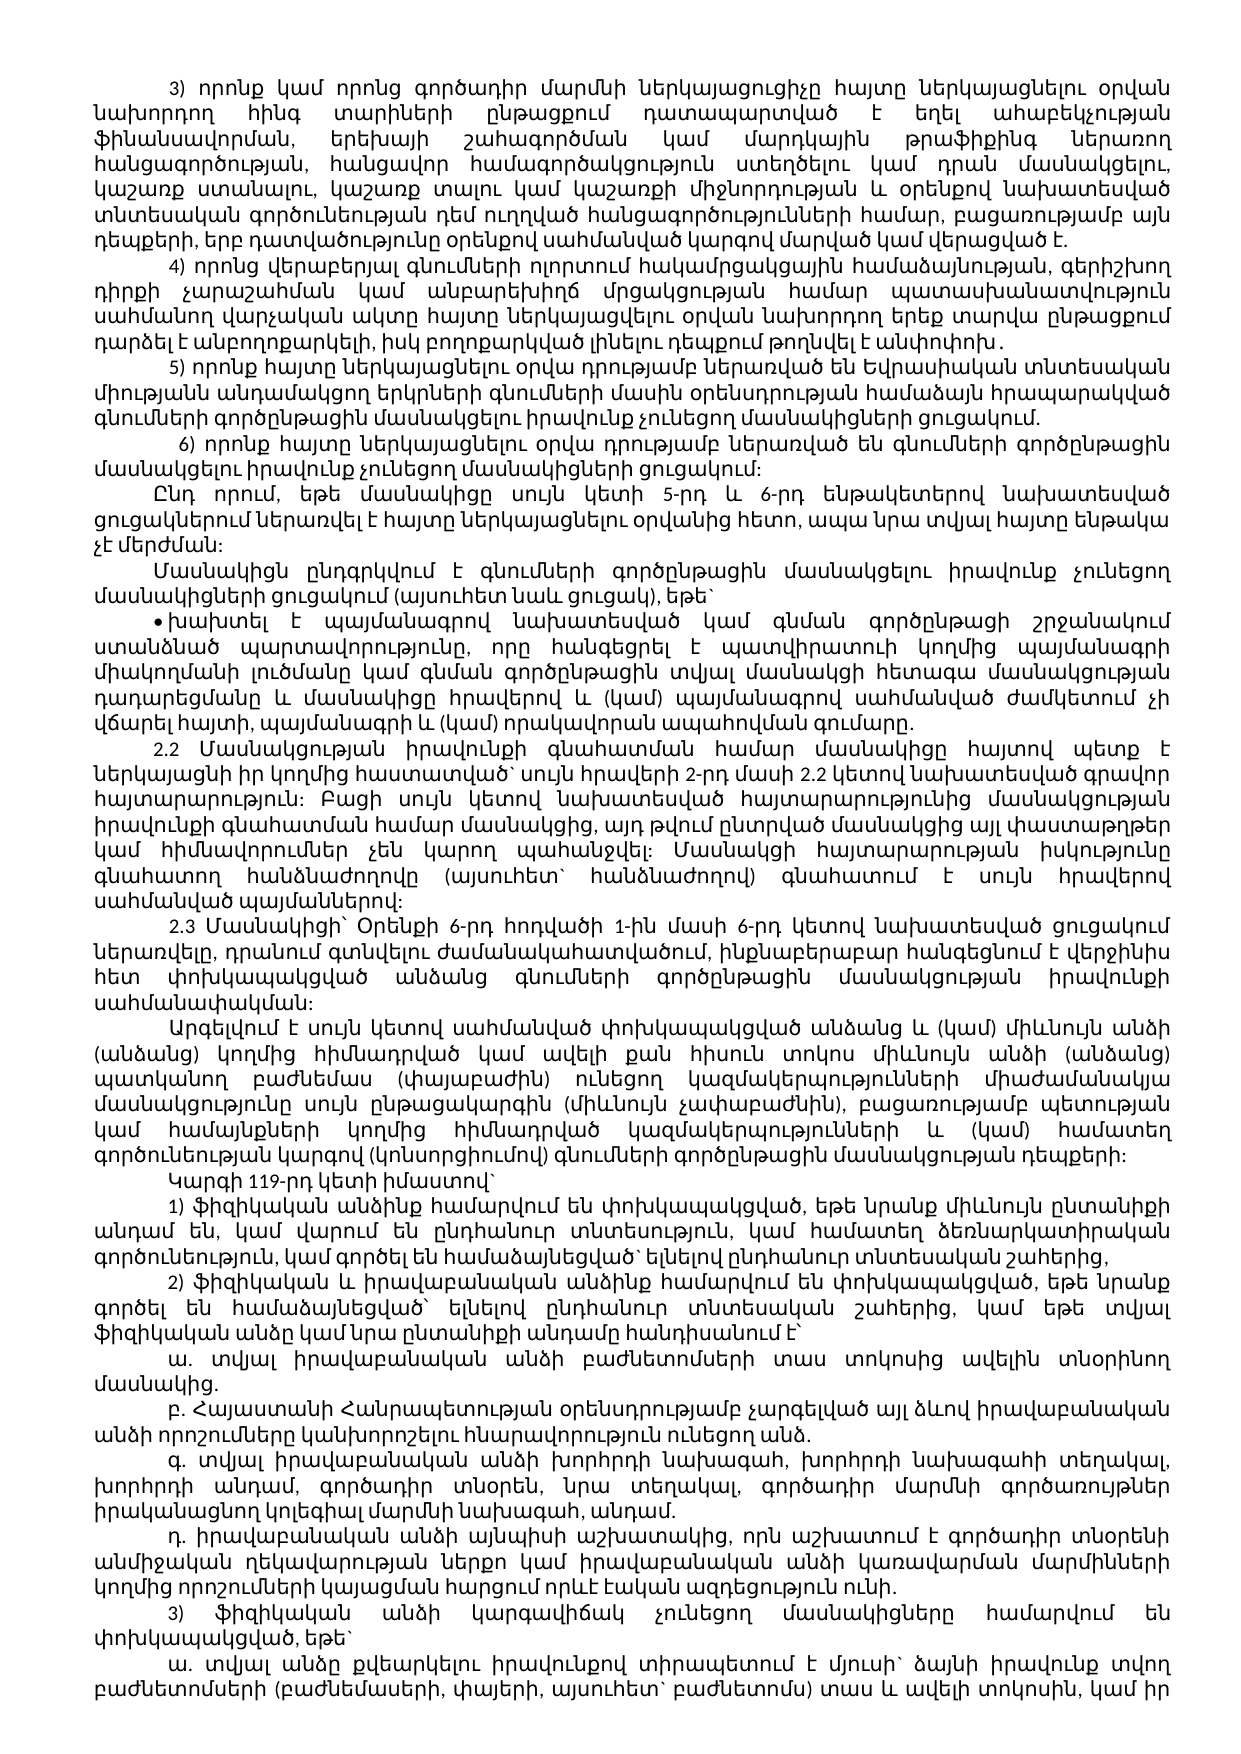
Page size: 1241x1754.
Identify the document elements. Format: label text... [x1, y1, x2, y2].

text բ. Հայաստանի Հանրապետության օրենսդրությամբ չարգելված այլ ձևով իրավաբանական անձի որոշումները կանխորոշելու հնարավորություն ունեցող անձ. [94, 1397, 1171, 1447]
text 3) որոնք կամ որոնց գործադիր մարմնի ներկայացուցիչը հայտը ներկայացնելու օրվան նախորդող հինգ տարիների ընթացքում դատապարտված է եղել ահաբեկչության ֆինանսավորման, երեխայի շահագործման կամ մարդկային թրաֆիքինգ ներառող հանցագործության, հանցավոր համագործակցություն ստեղծելու կամ դրան մասնակցելու, կաշառք ստանալու, կաշառք տալու կամ կաշառքի միջնորդության և օրենքով նախատեսված տնտեսական գործունեության դեմ ուղղված հանցագործությունների համար, բացառությամբ այն դեպքերի, երբ դատվածությունը օրենքով սահմանված կարգով մարված կամ վերացված է. [94, 75, 1171, 253]
text Արգելվում է սույն կետով սահմանված փոխկապակցված անձանց և (կամ) միևնույն անձի (անձանց) կողմից հիմնադրված կամ ավելի քան հիսուն տոկոս միևնույն անձի (անձանց) պատկանող բաժնեմաս (փայաբաժին) ունեցող կազմակերպությունների միաժամանակյա մասնակցությունը սույն ընթացակարգին (միևնույն չափաբաժնին), բացառությամբ պետության կամ համայնքների կողմից հիմնադրված կազմակերպությունների և (կամ) համատեղ գործունեության կարգով (կոնսորցիումով) գնումների գործընթացին մասնակցության դեպքերի: [94, 1015, 1171, 1168]
text Կարգի 119-րդ կետի իմաստով` [94, 1168, 1171, 1193]
text դ. իրավաբանական անձի այնպիսի աշխատակից, որն աշխատում է գործադիր տնօրենի անմիջական ղեկավարության ներքո կամ իրավաբանական անձի կառավարման մարմինների կողմից որոշումների կայացման հարցում որևէ էական ազդեցություն ունի. [94, 1524, 1171, 1600]
text 4) որոնց վերաբերյալ գնումների ոլորտում հակամրցակցային համաձայնության, գերիշխող դիրքի չարաշահման կամ անբարեխիղճ մրցակցության համար պատասխանատվություն սահմանող վարչական ակտը հայտը ներկայացվելու օրվան նախորդող երեք տարվա ընթացքում դարձել է անբողոքարկելի, իսկ բողոքարկված լինելու դեպքում թողնվել է անփոփոխ․ [94, 253, 1171, 354]
text ա. տվյալ իրավաբանական անձի բաժնետոմսերի տաս տոկոսից ավելին տնօրինող մասնակից. [94, 1346, 1171, 1397]
text 1) ֆիզիկական անձինք համարվում են փոխկապակցված, եթե նրանք միևնույն ընտանիքի անդամ են, կամ վարում են ընդհանուր տնտեսություն, կամ համատեղ ձեռնարկատիրական գործունեություն, կամ գործել են համաձայնեցված` ելնելով ընդհանուր տնտեսական շահերից, [94, 1193, 1171, 1269]
text 2) ֆիզիկական և իրավաբանական անձինք համարվում են փոխկապակցված, եթե նրանք գործել են համաձայնեցված՝ ելնելով ընդհանուր տնտեսական շահերից, կամ եթե տվյալ ֆիզիկական անձը կամ նրա ընտանիքի անդամը հանդիսանում է՝ [94, 1269, 1171, 1346]
text • խախտել է պայմանագրով նախատեսված կամ գնման գործընթացի շրջանակում ստանձնած պարտավորությունը, որը հանգեցրել է պատվիրատուի կողմից պայմանագրի միակողմանի լուծմանը կամ գնման գործընթացին տվյալ մասնակցի հետագա մասնակցության դադարեցմանը և մասնակիցը հրավերով և (կամ) պայմանագրով սահմանված ժամկետում չի վճարել հայտի, պայմանագրի և (կամ) որակավորան ապահովման գումարը. [94, 609, 1171, 736]
text Մասնակիցն ընդգրկվում է գնումների գործընթացին մասնակցելու իրավունք չունեցող մասնակիցների ցուցակում (այսուհետ նաև ցուցակ), եթե` [94, 558, 1171, 609]
text Ընդ որում, եթե մասնակիցը սույն կետի 5-րդ և 6-րդ ենթակետերով նախատեսված ցուցակներում ներառվել է հայտը ներկայացնելու օրվանից հետո, ապա նրա տվյալ հայտը ենթակա չէ մերժման: [94, 482, 1171, 558]
text գ. տվյալ իրավաբանական անձի խորհրդի նախագահ, խորհրդի նախագահի տեղակալ, խորհրդի անդամ, գործադիր տնօրեն, նրա տեղակալ, գործադիր մարմնի գործառույթներ իրականացնող կոլեգիալ մարմնի նախագահ, անդամ. [94, 1447, 1171, 1524]
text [94, 1651, 1171, 1702]
text 6) որոնք հայտը ներկայացնելու օրվա դրությամբ ներառված են գնումների գործընթացին մասնակցելու իրավունք չունեցող մասնակիցների ցուցակում: [94, 431, 1171, 482]
text 2.2 Մասնակցության իրավունքի գնահատման համար մասնակիցը հայտով պետք է ներկայացնի իր կողմից հաստատված` սույն հրավերի 2-րդ մասի 2.2 կետով նախատեսված գրավոր հայտարարություն: Բացի սույն կետով նախատեսված հայտարարությունից մասնակցության իրավունքի գնահատման համար մասնակցից, այդ թվում ընտրված մասնակցից այլ փաստաթղթեր կամ հիմնավորումներ չեն կարող պահանջվել: Մասնակցի հայտարարության իսկությունը գնահատող հանձնաժողովը (այսուհետ` հանձնաժողով) գնահատում է սույն հրավերով սահմանված պայմաններով: [94, 736, 1171, 914]
text 3) ֆիզիկական անձի կարգավիճակ չունեցող մասնակիցները համարվում են փոխկապակցված, եթե` [94, 1600, 1171, 1651]
text 5) որոնք հայտը ներկայացնելու օրվա դրությամբ ներառված են Եվրասիական տնտեսական միությանն անդամակցող երկրների գնումների մասին օրենսդրության համաձայն հրապարակված գնումների գործընթացին մասնակցելու իրավունք չունեցող մասնակիցների ցուցակում. [94, 354, 1171, 431]
text 2.3 Մասնակիցի՝ Օրենքի 6-րդ հոդվածի 1-ին մասի 6-րդ կետով նախատեսված ցուցակում ներառվելը, դրանում գտնվելու ժամանակահատվածում, ինքնաբերաբար հանգեցնում է վերջինիս հետ փոխկապակցված անձանց գնումների գործընթացին մասնակցության իրավունքի սահմանափակման: [94, 914, 1171, 1015]
